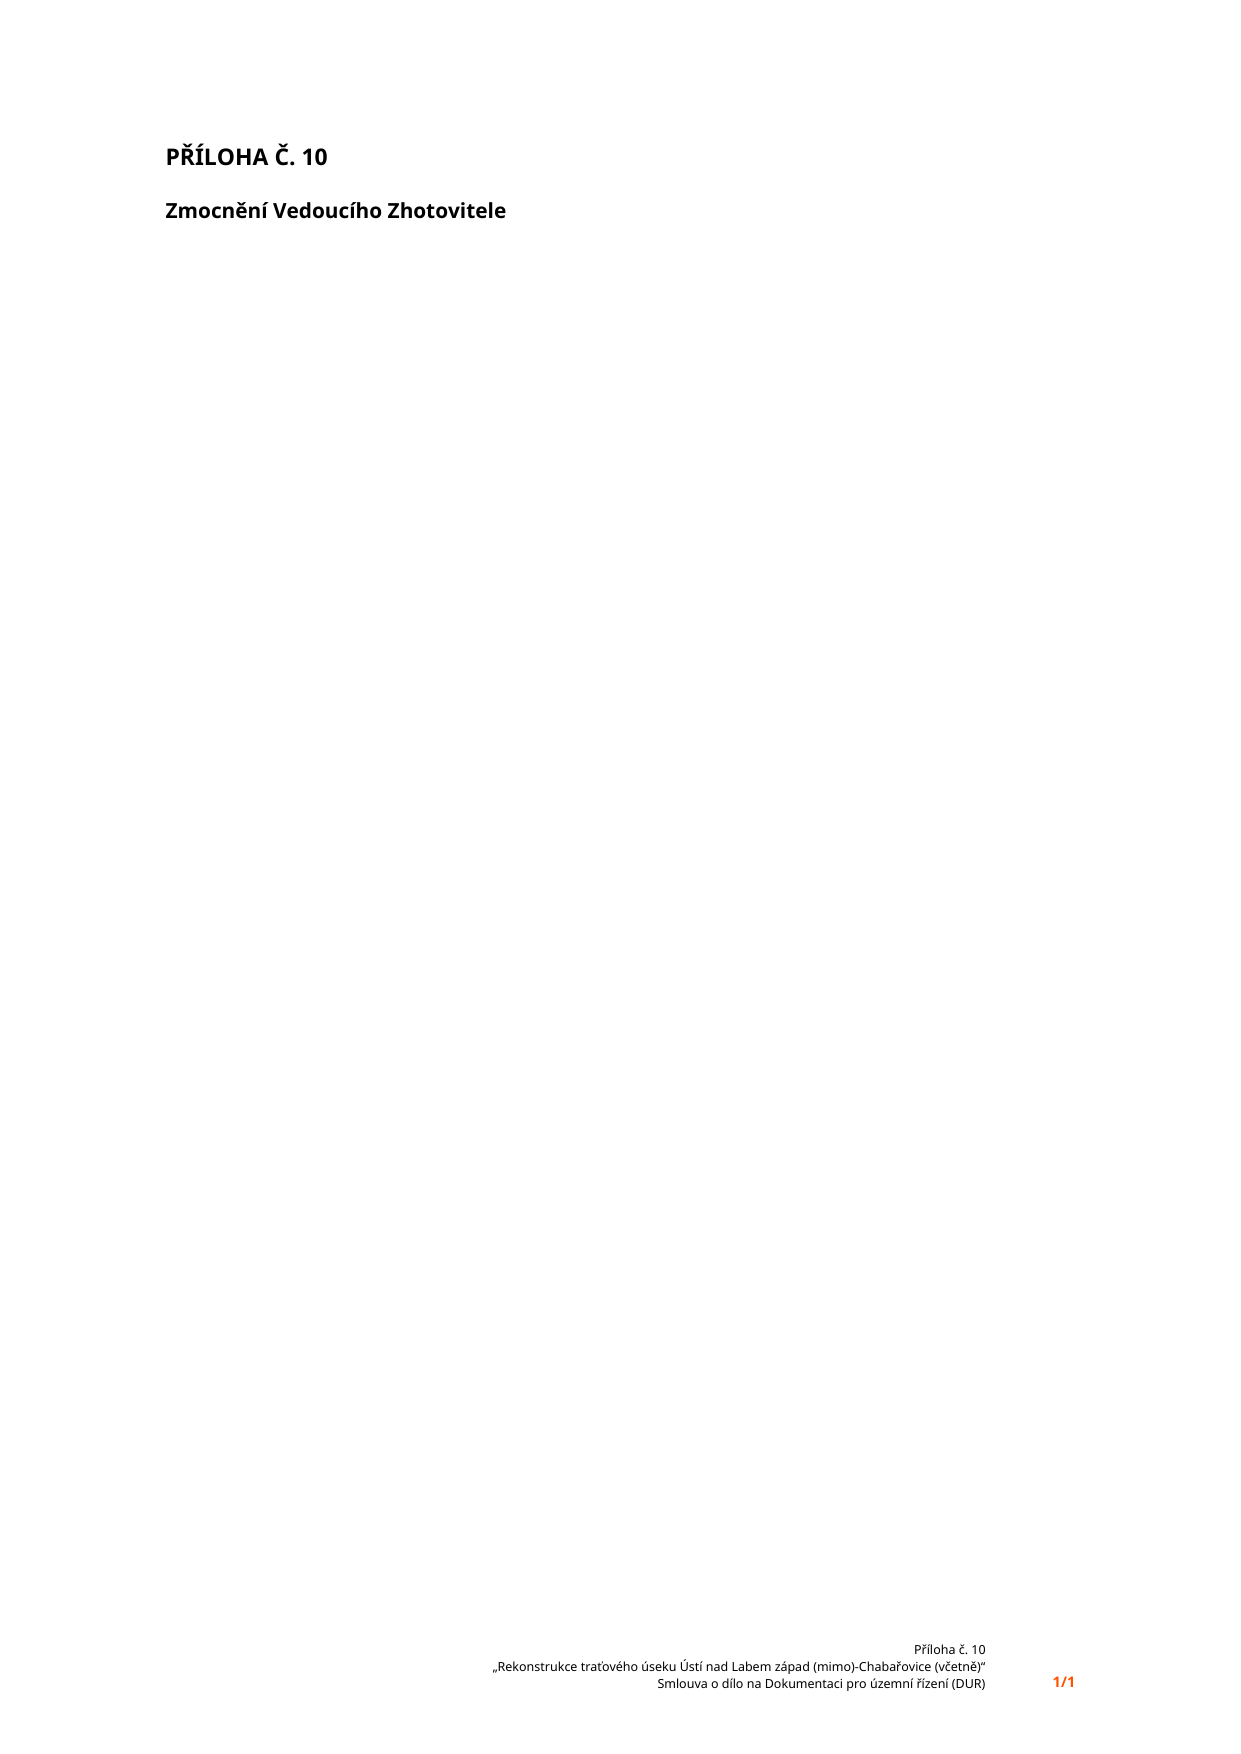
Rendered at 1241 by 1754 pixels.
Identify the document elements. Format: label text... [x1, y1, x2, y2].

text Zmocnění Vedoucího Zhotovitele [165, 197, 1075, 225]
text Příloha č. 10 [165, 141, 1075, 173]
